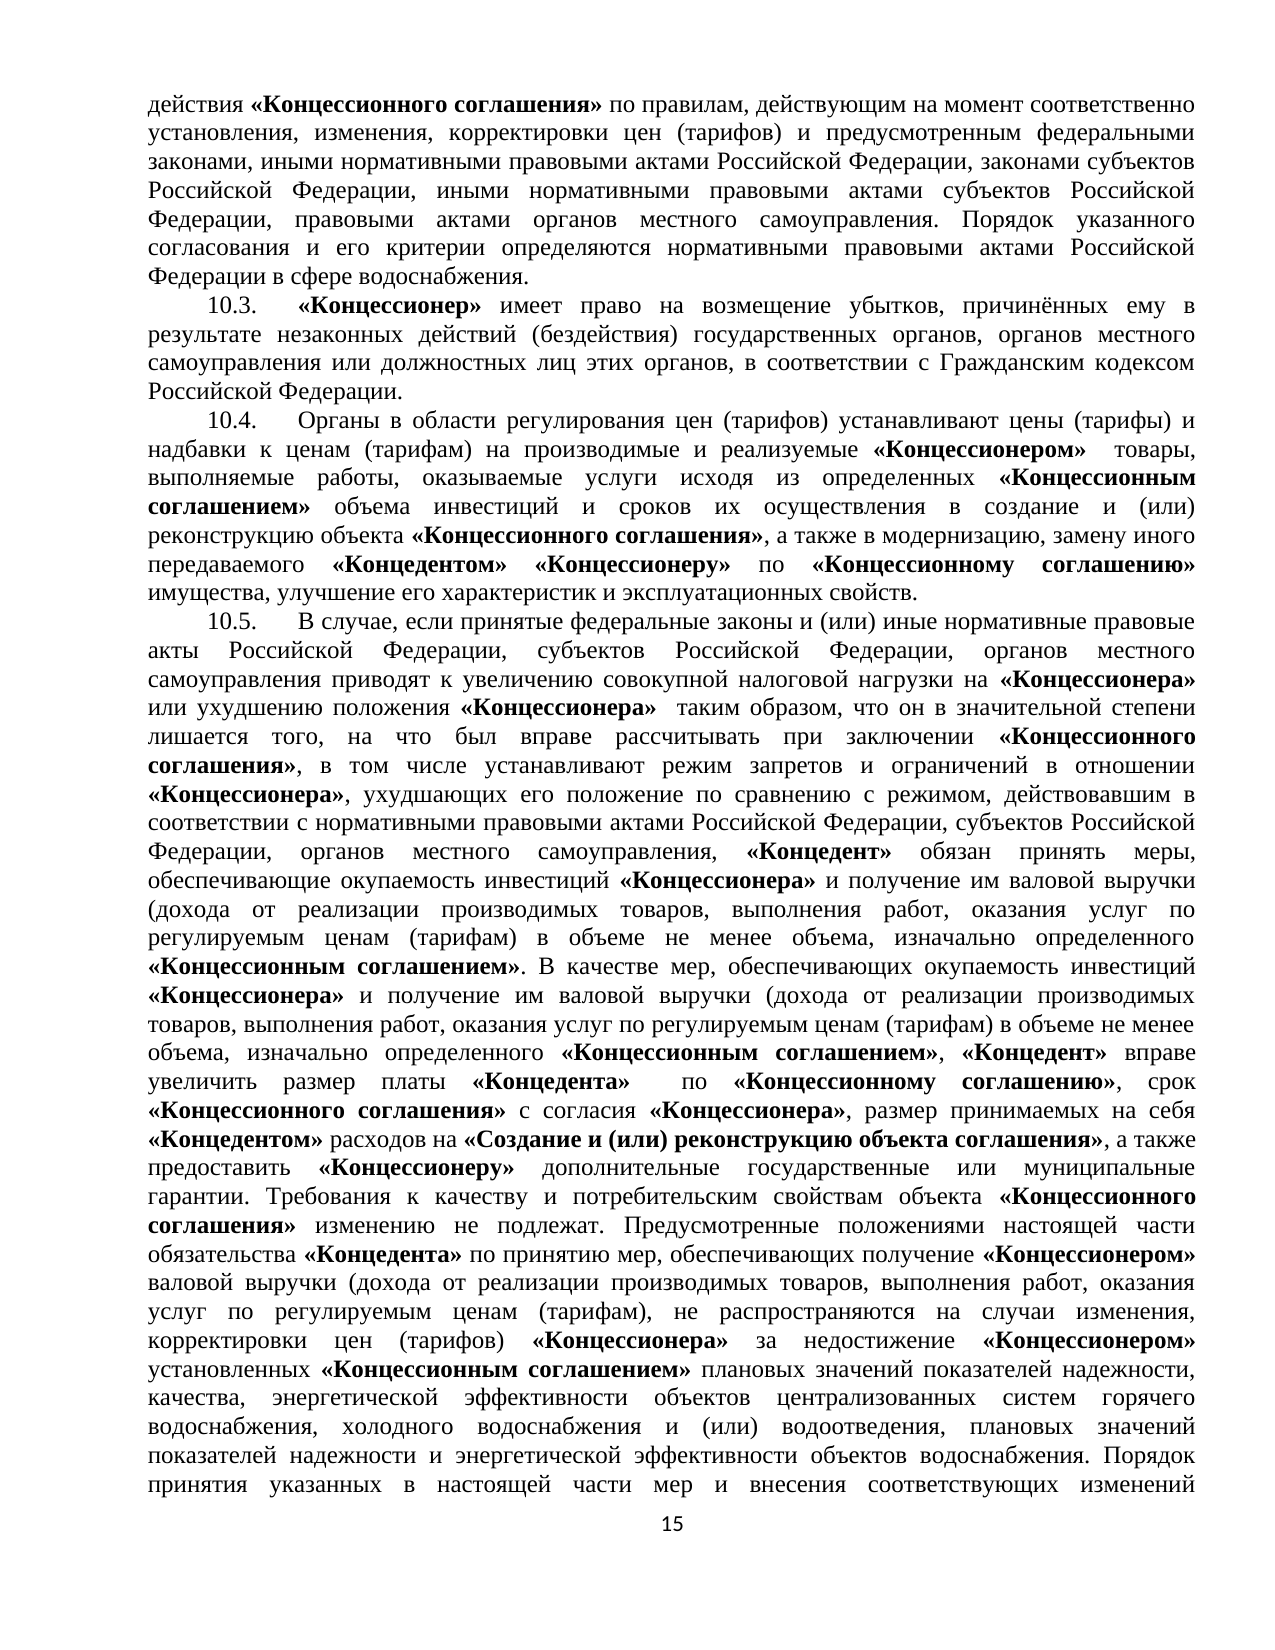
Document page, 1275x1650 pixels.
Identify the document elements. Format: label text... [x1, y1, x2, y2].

list «Концессионер» имеет право на возмещение убытков, причинённых ему в результате незаконных действий (бездействия) государственных органов, органов местного самоуправления или должностных лиц этих органов, в соответствии с Гражданским кодексом Российской Федерации. [148, 290, 1196, 405]
list Органы в области регулирования цен (тарифов) устанавливают цены (тарифы) и надбавки к ценам (тарифам) на производимые и реализуемые «Концессионером» товары, выполняемые работы, оказываемые услуги исходя из определенных «Концессионным соглашением» объема инвестиций и сроков их осуществления в создание и (или) реконструкцию объекта «Концессионного соглашения», а также в модернизацию, замену иного передаваемого «Концедентом» «Концессионеру» по «Концессионному соглашению» имущества, улучшение его характеристик и эксплуатационных свойств. [148, 405, 1196, 606]
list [148, 89, 1196, 290]
